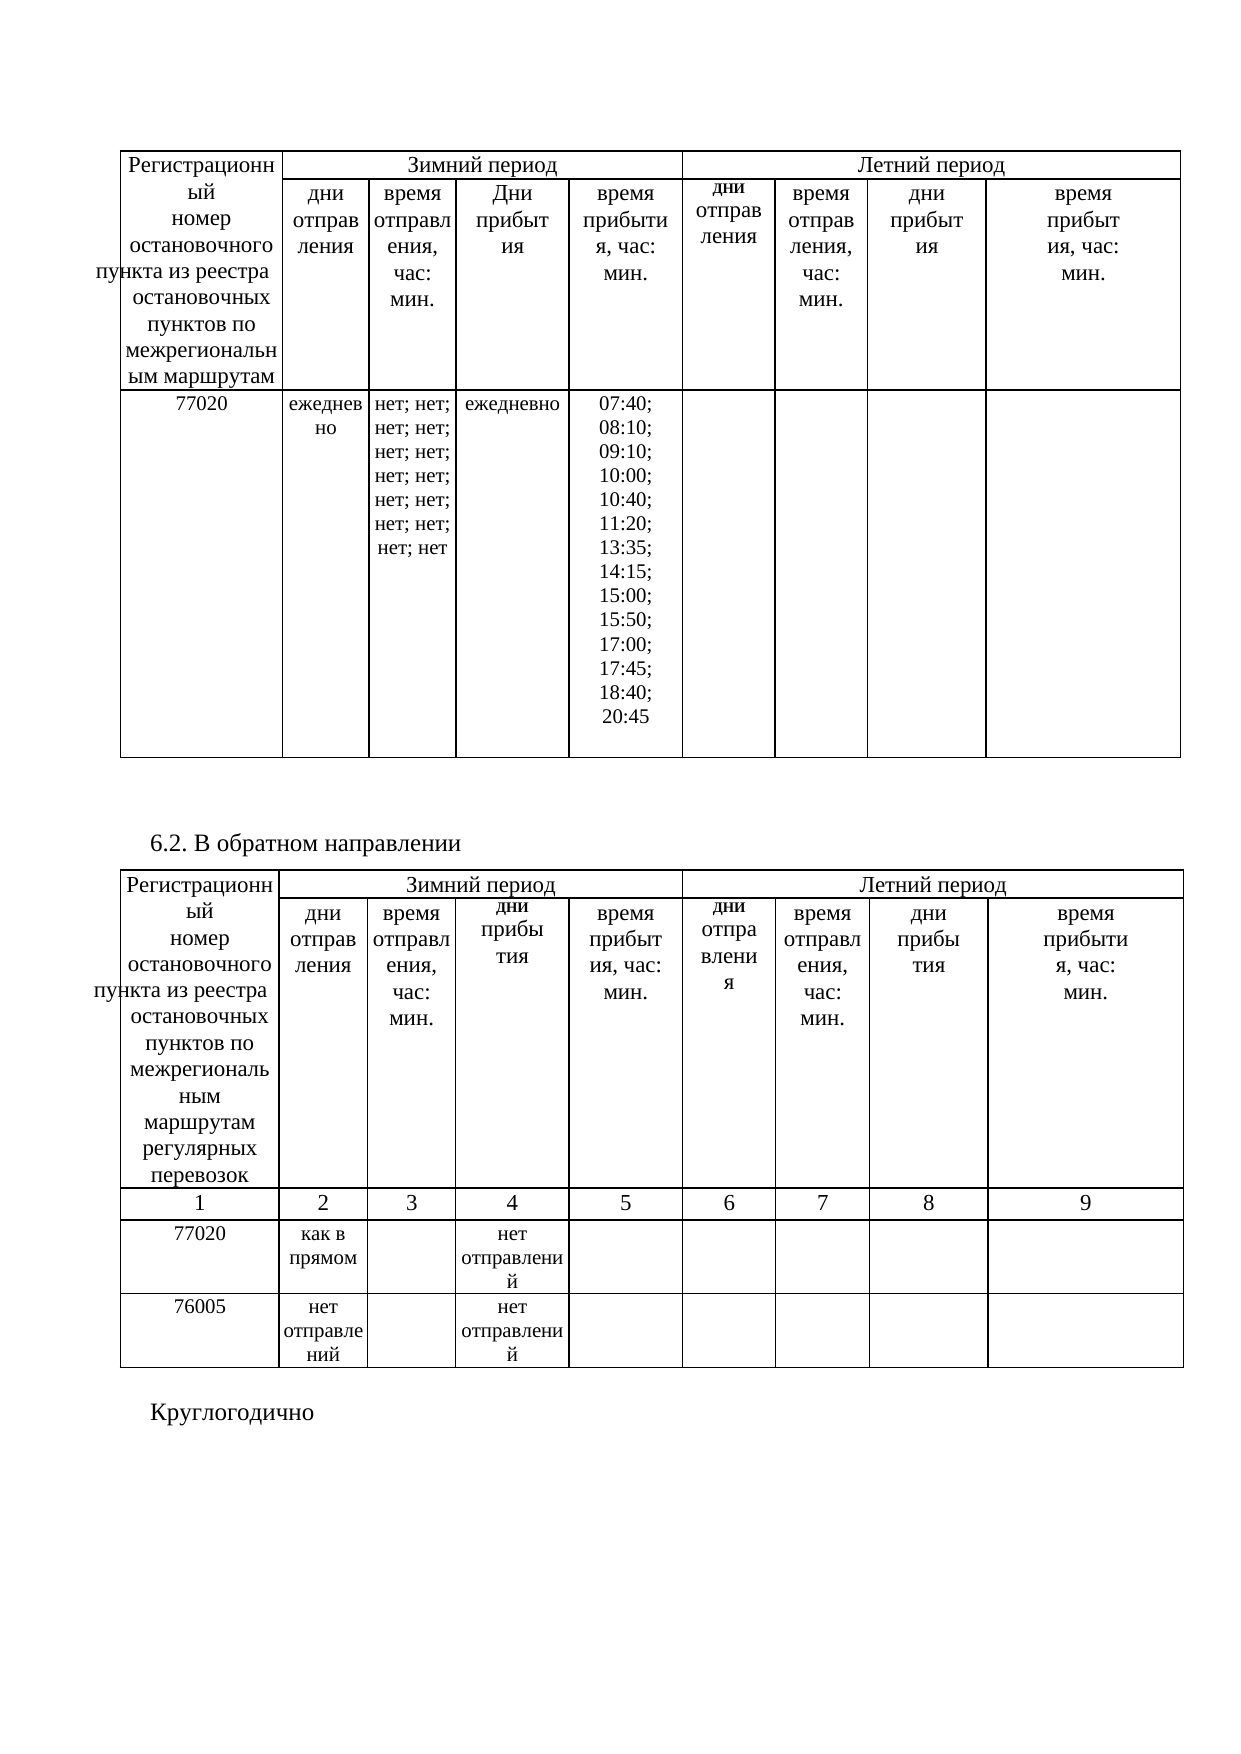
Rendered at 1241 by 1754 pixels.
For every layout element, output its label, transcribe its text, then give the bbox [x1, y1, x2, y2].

table_cell [570, 1294, 682, 1366]
table_cell 07:40; 08:10; 09:10; 10:00; 10:40; 11:20; 13:35; 14:15; 15:00; 15:50; 17:00; 17:45; 18:40; 20:45 [570, 391, 682, 756]
table_cell 1 [121, 1189, 278, 1219]
table_cell [683, 1294, 775, 1366]
table_cell дни отправ ления [280, 899, 367, 1187]
table_cell [368, 1294, 455, 1366]
table_cell [989, 1221, 1183, 1293]
table_cell ДНИ прибы тия [456, 899, 568, 1187]
table_cell 7 [776, 1189, 869, 1219]
table_header Летний период [683, 871, 1183, 897]
table_cell 6 [683, 1189, 775, 1219]
table_cell нет отправлений [456, 1294, 568, 1366]
table_cell 9 [989, 1189, 1183, 1219]
table_cell ежедневно [457, 391, 568, 756]
table_cell ДНИ отпра влени я [683, 899, 775, 1187]
table_cell [570, 1221, 682, 1293]
table_cell [683, 1221, 775, 1293]
table_cell [868, 391, 985, 756]
table_header Зимний период [280, 871, 682, 897]
table_cell время прибыти я, час: мин. [570, 180, 682, 389]
table_cell время отправл ения, час: мин. [368, 899, 455, 1187]
table_cell [870, 1221, 987, 1293]
table_cell [989, 1294, 1183, 1366]
table_header Регистрационный номер остановочного пункта из реестра остановочных пунктов по межрегиональным маршрутам регулярных перевозок [121, 152, 282, 389]
table_cell 8 [870, 1189, 987, 1219]
table_cell ДНИ отправ ления [683, 180, 774, 389]
table_cell дни прибы тия [870, 899, 987, 1187]
table_cell время отправ ления, час: мин. [776, 180, 867, 389]
table_cell Дни прибыт ия [457, 180, 568, 389]
table_cell нет отправлений [280, 1294, 367, 1366]
table_cell 5 [570, 1189, 682, 1219]
table_header Регистрационный номер остановочного пункта из реестра остановочных пунктов по межрегиональным маршрутам регулярных перевозок [121, 871, 278, 1187]
table_cell время отправл ения, час: мин. [776, 899, 869, 1187]
table_cell время прибыти я, час: мин. [989, 899, 1183, 1187]
table_cell ежедневно [283, 391, 368, 756]
table_cell 77020 [121, 391, 282, 756]
table_cell как в прямом [280, 1221, 367, 1293]
table_cell дни прибыт ия [868, 180, 985, 389]
table_cell [776, 391, 867, 756]
table_cell 77020 [121, 1221, 278, 1293]
table_cell [870, 1294, 987, 1366]
table_cell 2 [280, 1189, 367, 1219]
table_cell 4 [456, 1189, 568, 1219]
table_cell [368, 1221, 455, 1293]
table_header Летний период [683, 152, 1180, 178]
table_cell время прибыт ия, час: мин. [987, 180, 1180, 389]
table_cell нет; нет; нет; нет; нет; нет; нет; нет; нет; нет; нет; нет; нет; нет [370, 391, 455, 756]
table_cell время прибыт ия, час: мин. [570, 899, 682, 1187]
table_cell 3 [368, 1189, 455, 1219]
table_header Зимний период [283, 152, 682, 178]
table_cell дни отправ ления [283, 180, 368, 389]
text Круглогодично [150, 1397, 1090, 1426]
table_cell [987, 391, 1180, 756]
table_cell время отправл ения, час: мин. [370, 180, 455, 389]
table_cell [776, 1294, 869, 1366]
text 6.2. В обратном направлении [150, 828, 1090, 857]
table_cell нет отправлений [456, 1221, 568, 1293]
table_cell [776, 1221, 869, 1293]
table_cell 76005 [121, 1294, 278, 1366]
table_cell [683, 391, 774, 756]
